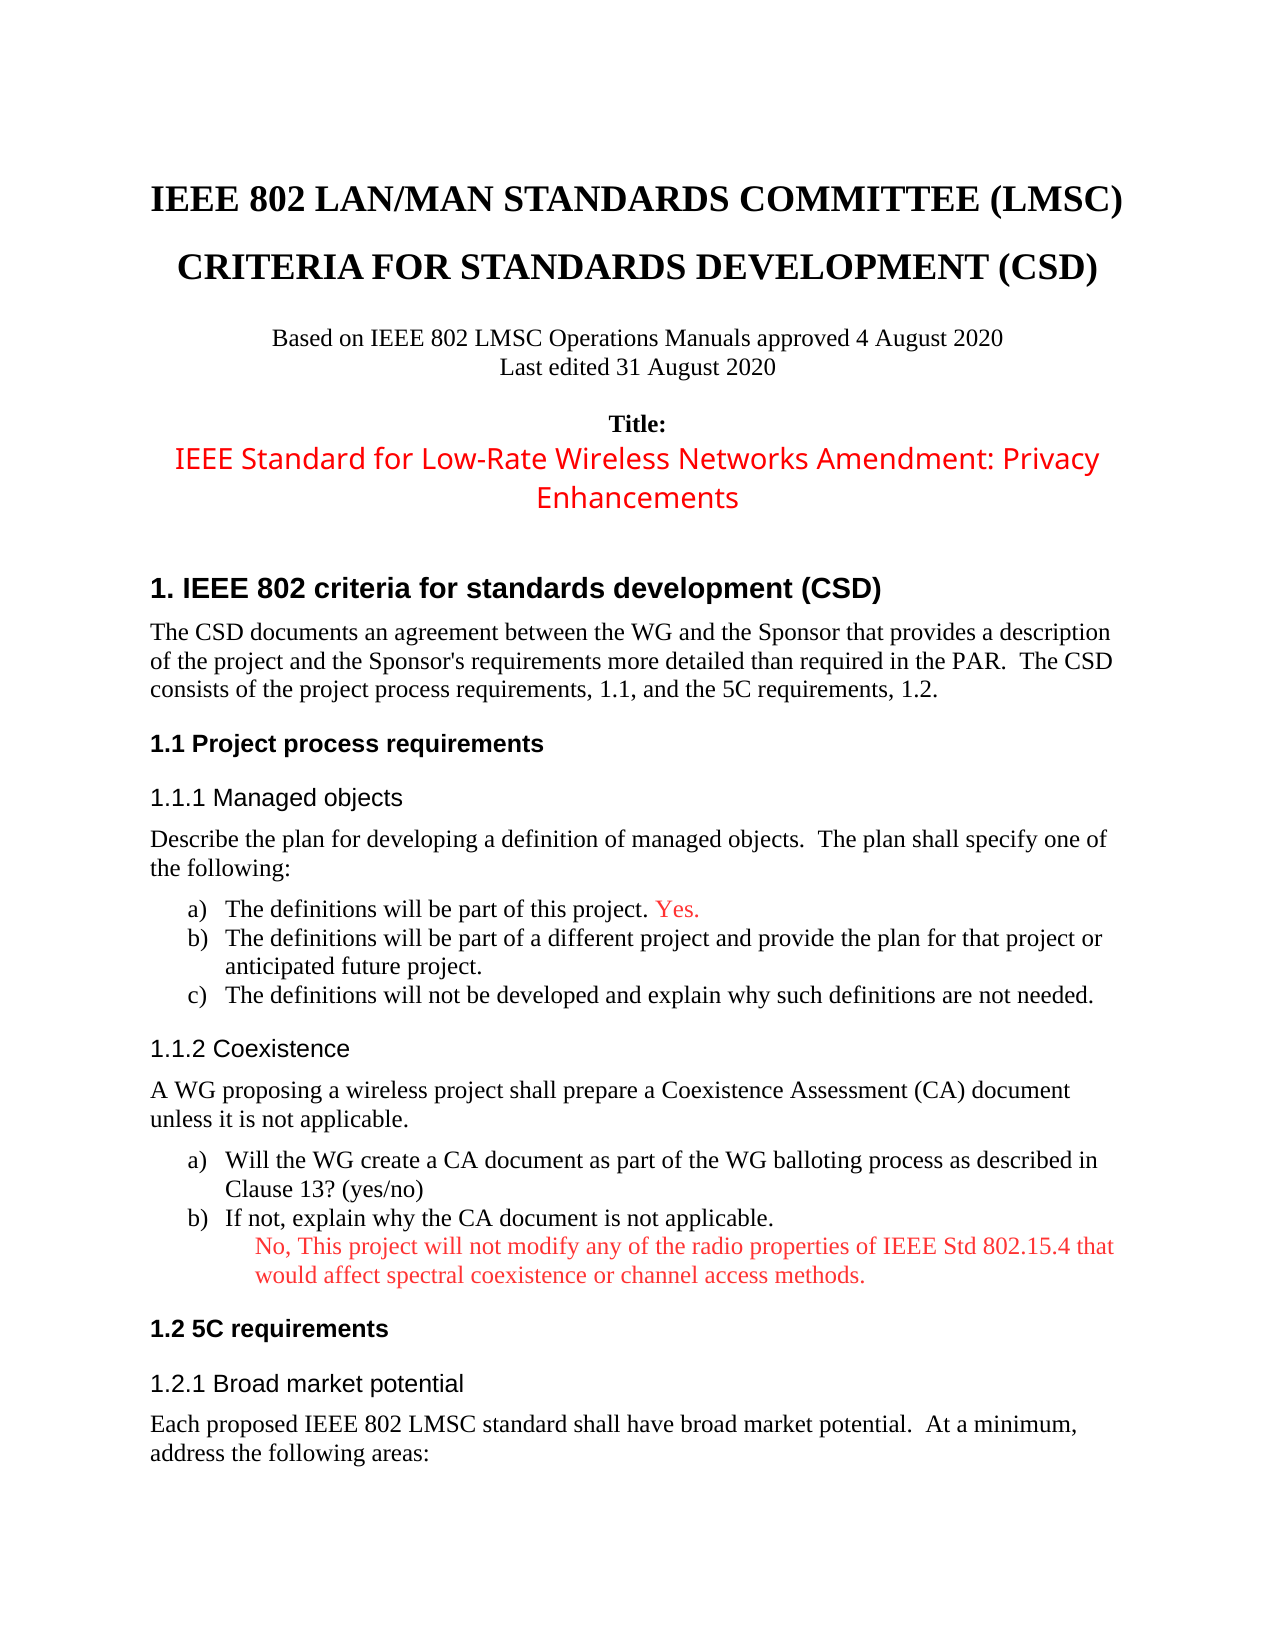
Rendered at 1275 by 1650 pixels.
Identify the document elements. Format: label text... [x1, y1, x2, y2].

subtitle CRITERIA FOR STANDARDS DEVELOPMENT (CSD) [150, 245, 1125, 288]
list Will the WG create a CA document as part of the WG balloting process as described in Clause 13? (yes/no) [187, 1145, 1125, 1203]
text Describe the plan for developing a definition of managed objects. The plan shall specify one of the following: [150, 824, 1125, 881]
list The definitions will not be developed and explain why such definitions are not needed. [187, 980, 1125, 1009]
text The CSD documents an agreement between the WG and the Sponsor that provides a description of the project and the Sponsor's requirements more detailed than required in the PAR. The CSD consists of the project process requirements, 1.1, and the 5C requirements, 1.2. [150, 617, 1125, 703]
text Title: [225, 409, 1050, 438]
list If not, explain why the CA document is not applicable. [187, 1203, 1125, 1231]
list The definitions will be part of this project. Yes. [187, 894, 1125, 923]
text A WG proposing a wireless project shall prepare a Coexistence Assessment (CA) document unless it is not applicable. [150, 1075, 1125, 1133]
list No, This project will not modify any of the radio properties of IEEE Std 802.15.4 that would affect spectral coexistence or channel access methods. [254, 1231, 1125, 1289]
subtitle Coexistence [150, 1034, 1125, 1063]
text IEEE Standard for Low-Rate Wireless Networks Amendment: Privacy Enhancements [150, 438, 536, 517]
text Based on IEEE 802 LMSC Operations Manuals approved 4 August 2020 [150, 323, 1125, 352]
subtitle Project process requirements [150, 729, 1125, 758]
text Each proposed IEEE 802 LMSC standard shall have broad market potential. At a minimum, address the following areas: [150, 1409, 1125, 1467]
subtitle Broad market potential [150, 1369, 1125, 1397]
text IEEE Standard for Low-Rate Wireless Networks Amendment: Privacy Enhancements [739, 438, 1125, 517]
list The definitions will be part of a different project and provide the plan for that project or anticipated future project. [187, 923, 1125, 980]
text Last edited 31 August 2020 [150, 352, 1125, 380]
subtitle 5C requirements [150, 1314, 1125, 1343]
subtitle Managed objects [150, 783, 1125, 812]
subtitle IEEE 802 criteria for standards development (CSD) [150, 572, 1125, 605]
subtitle IEEE 802 LAN/MAN STANDARDS COMMITTEE (LMSC) [148, 177, 1125, 220]
